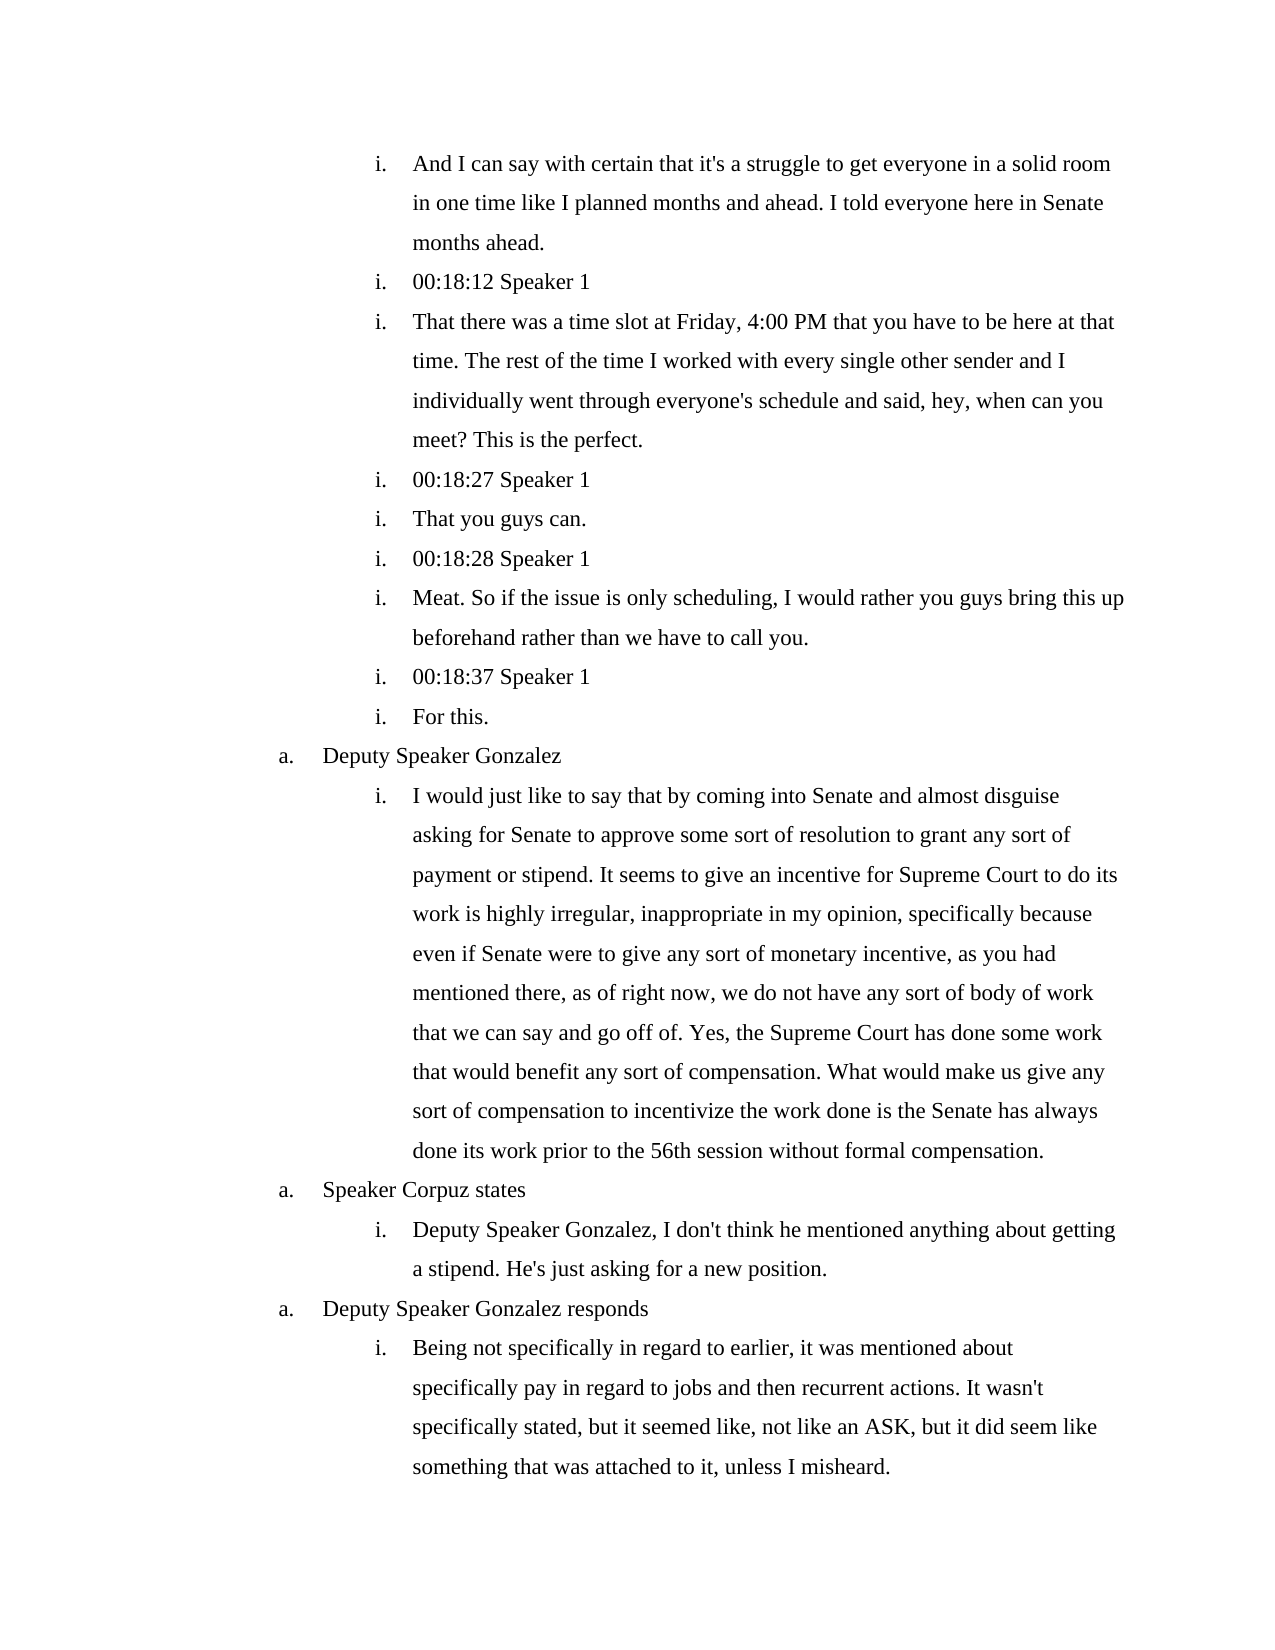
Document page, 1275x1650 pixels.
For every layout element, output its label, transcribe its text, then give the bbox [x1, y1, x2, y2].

list 00:18:37 Speaker 1 [375, 663, 1125, 689]
list That there was a time slot at Friday, 4:00 PM that you have to be here at that time. The rest of the time I worked with every single other sender and I individually went through everyone's schedule and said, hey, when can you meet? This is the perfect. [375, 308, 1125, 453]
list Deputy Speaker Gonzalez [300, 742, 1125, 768]
list Speaker Corpuz states [300, 1176, 1125, 1203]
list Deputy Speaker Gonzalez, I don't think he mentioned anything about getting a stipend. He's just asking for a new position. [375, 1216, 1125, 1282]
list Meat. So if the issue is only scheduling, I would rather you guys bring this up beforehand rather than we have to call you. [375, 584, 1125, 650]
list And I can say with certain that it's a struggle to get everyone in a solid room in one time like I planned months and ahead. I told everyone here in Senate months ahead. [375, 150, 1125, 255]
list 00:18:12 Speaker 1 [375, 268, 1125, 295]
list 00:18:27 Speaker 1 [375, 466, 1125, 492]
list Deputy Speaker Gonzalez responds [300, 1295, 1125, 1321]
list 00:18:28 Speaker 1 [375, 545, 1125, 571]
list I would just like to say that by coming into Senate and almost disguise asking for Senate to approve some sort of resolution to grant any sort of payment or stipend. It seems to give an incentive for Supreme Court to do its work is highly irregular, inappropriate in my opinion, specifically because even if Senate were to give any sort of monetary incentive, as you had mentioned there, as of right now, we do not have any sort of body of work that we can say and go off of. Yes, the Supreme Court has done some work that would benefit any sort of compensation. What would make us give any sort of compensation to incentivize the work done is the Senate has always done its work prior to the 56th session without formal compensation. [375, 782, 1125, 1163]
list For this. [375, 703, 1125, 729]
list Being not specifically in regard to earlier, it was mentioned about specifically pay in regard to jobs and then recurrent actions. It wasn't specifically stated, but it seemed like, not like an ASK, but it did seem like something that was attached to it, unless I misheard. [375, 1334, 1125, 1479]
list That you guys can. [375, 505, 1125, 532]
